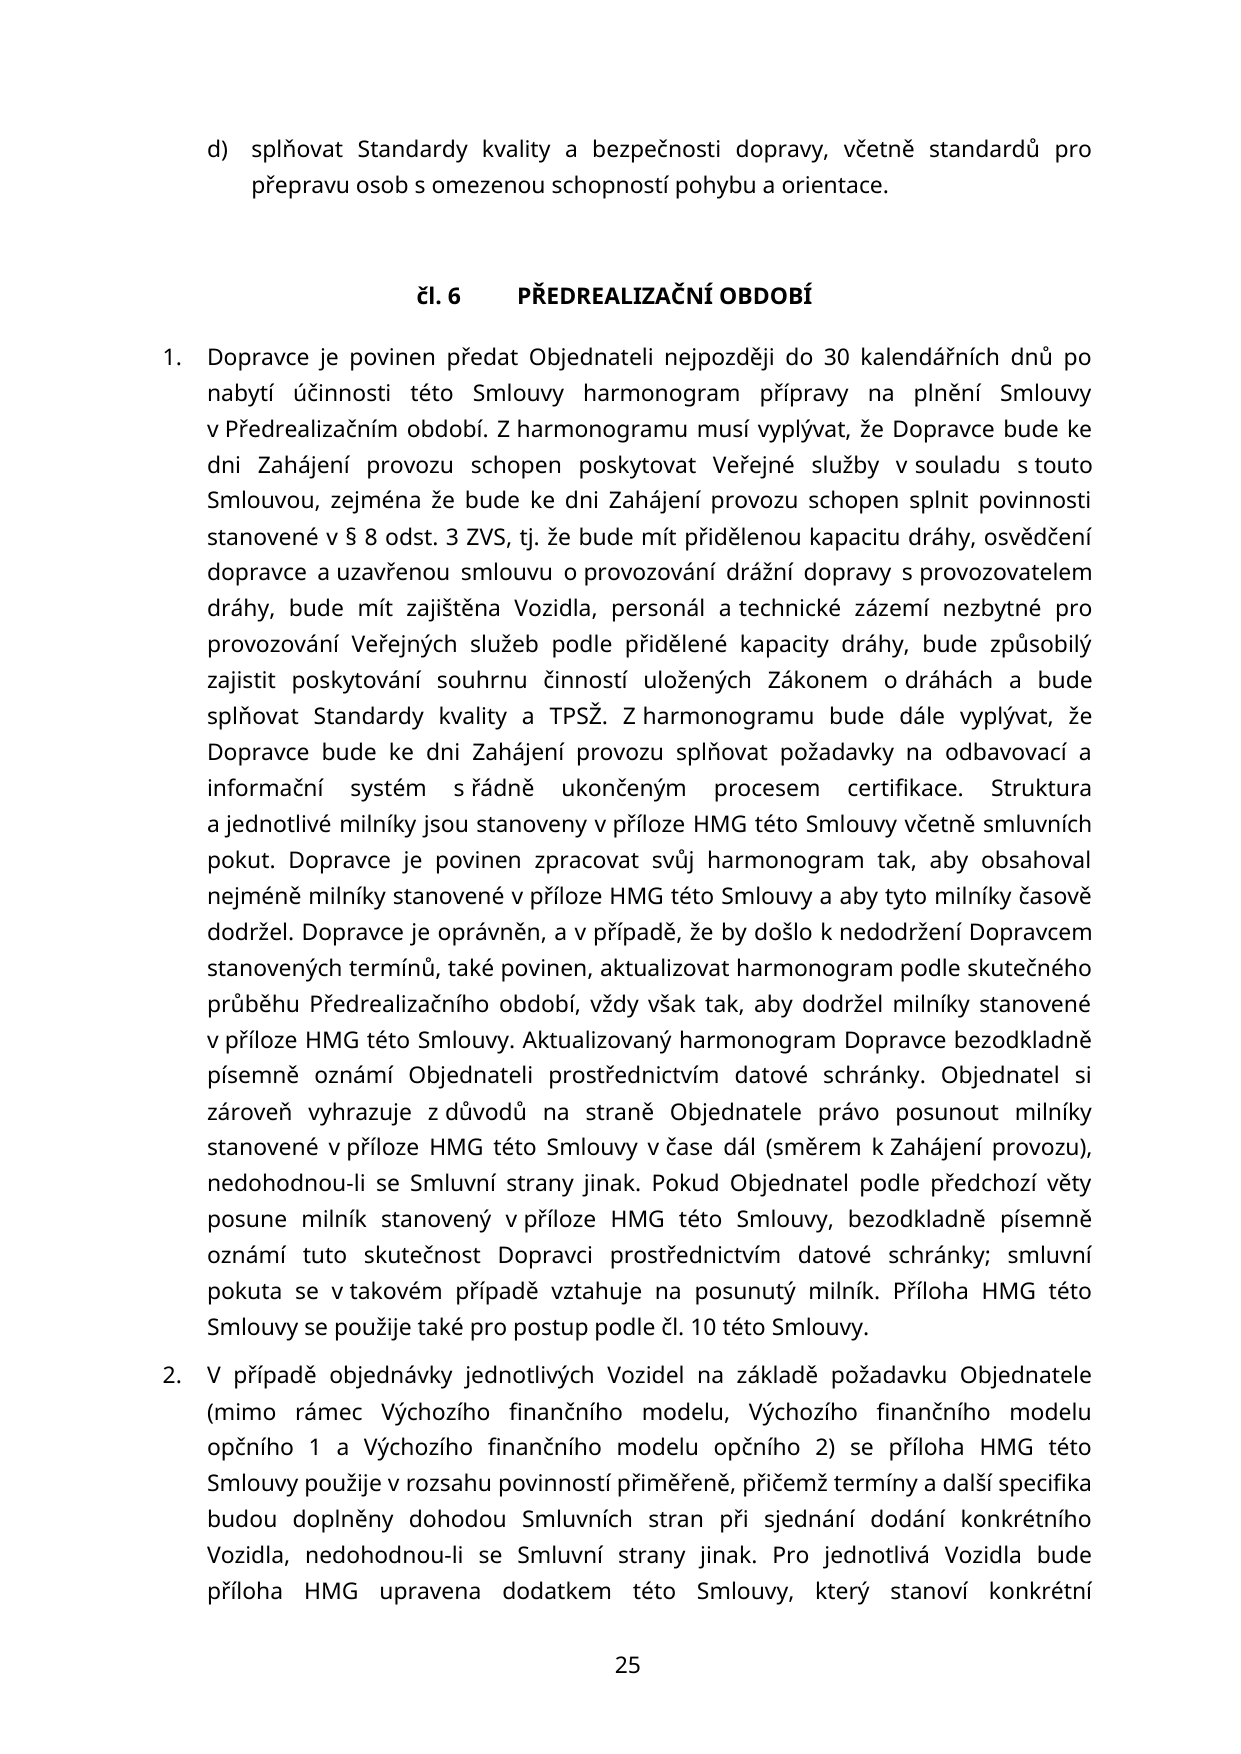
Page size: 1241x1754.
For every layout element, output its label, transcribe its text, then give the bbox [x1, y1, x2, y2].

list Dopravce je povinen předat Objednateli nejpozději do 30 kalendářních dnů po nabytí účinnosti této Smlouvy harmonogram přípravy na plnění Smlouvy v Předrealizačním období. Z harmonogramu musí vyplývat, že Dopravce bude ke dni Zahájení provozu schopen poskytovat Veřejné služby v souladu s touto Smlouvou, zejména že bude ke dni Zahájení provozu schopen splnit povinnosti stanovené v § 8 odst. 3 ZVS, tj. že bude mít přidělenou kapacitu dráhy, osvědčení dopravce a uzavřenou smlouvu o provozování drážní dopravy s provozovatelem dráhy, bude mít zajištěna Vozidla, personál a technické zázemí nezbytné pro provozování Veřejných služeb podle přidělené kapacity dráhy, bude způsobilý zajistit poskytování souhrnu činností uložených Zákonem o dráhách a bude splňovat Standardy kvality a TPSŽ. Z harmonogramu bude dále vyplývat, že Dopravce bude ke dni Zahájení provozu splňovat požadavky na odbavovací a informační systém s řádně ukončeným procesem certifikace. Struktura a jednotlivé milníky jsou stanoveny v příloze HMG této Smlouvy včetně smluvních pokut. Dopravce je povinen zpracovat svůj harmonogram tak, aby obsahoval nejméně milníky stanovené v příloze HMG této Smlouvy a aby tyto milníky časově dodržel. Dopravce je oprávněn, a v případě, že by došlo k nedodržení Dopravcem stanovených termínů, také povinen, aktualizovat harmonogram podle skutečného průběhu Předrealizačního období, vždy však tak, aby dodržel milníky stanovené v příloze HMG této Smlouvy. Aktualizovaný harmonogram Dopravce bezodkladně písemně oznámí Objednateli prostřednictvím datové schránky. Objednatel si zároveň vyhrazuje z důvodů na straně Objednatele právo posunout milníky stanovené v příloze HMG této Smlouvy v čase dál (směrem k Zahájení provozu), nedohodnou-li se Smluvní strany jinak. Pokud Objednatel podle předchozí věty posune milník stanovený v příloze HMG této Smlouvy, bezodkladně písemně oznámí tuto skutečnost Dopravci prostřednictvím datové schránky; smluvní pokuta se v takovém případě vztahuje na posunutý milník. Příloha HMG této Smlouvy se použije také pro postup podle čl. 10 této Smlouvy. [162, 341, 1093, 1342]
list splňovat Standardy kvality a bezpečnosti dopravy, včetně standardů pro přepravu osob s omezenou schopností pohybu a orientace. [207, 133, 1093, 200]
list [162, 1359, 1093, 1606]
subtitle PŘEDREALIZAČNÍ OBDOBÍ [162, 280, 1093, 311]
